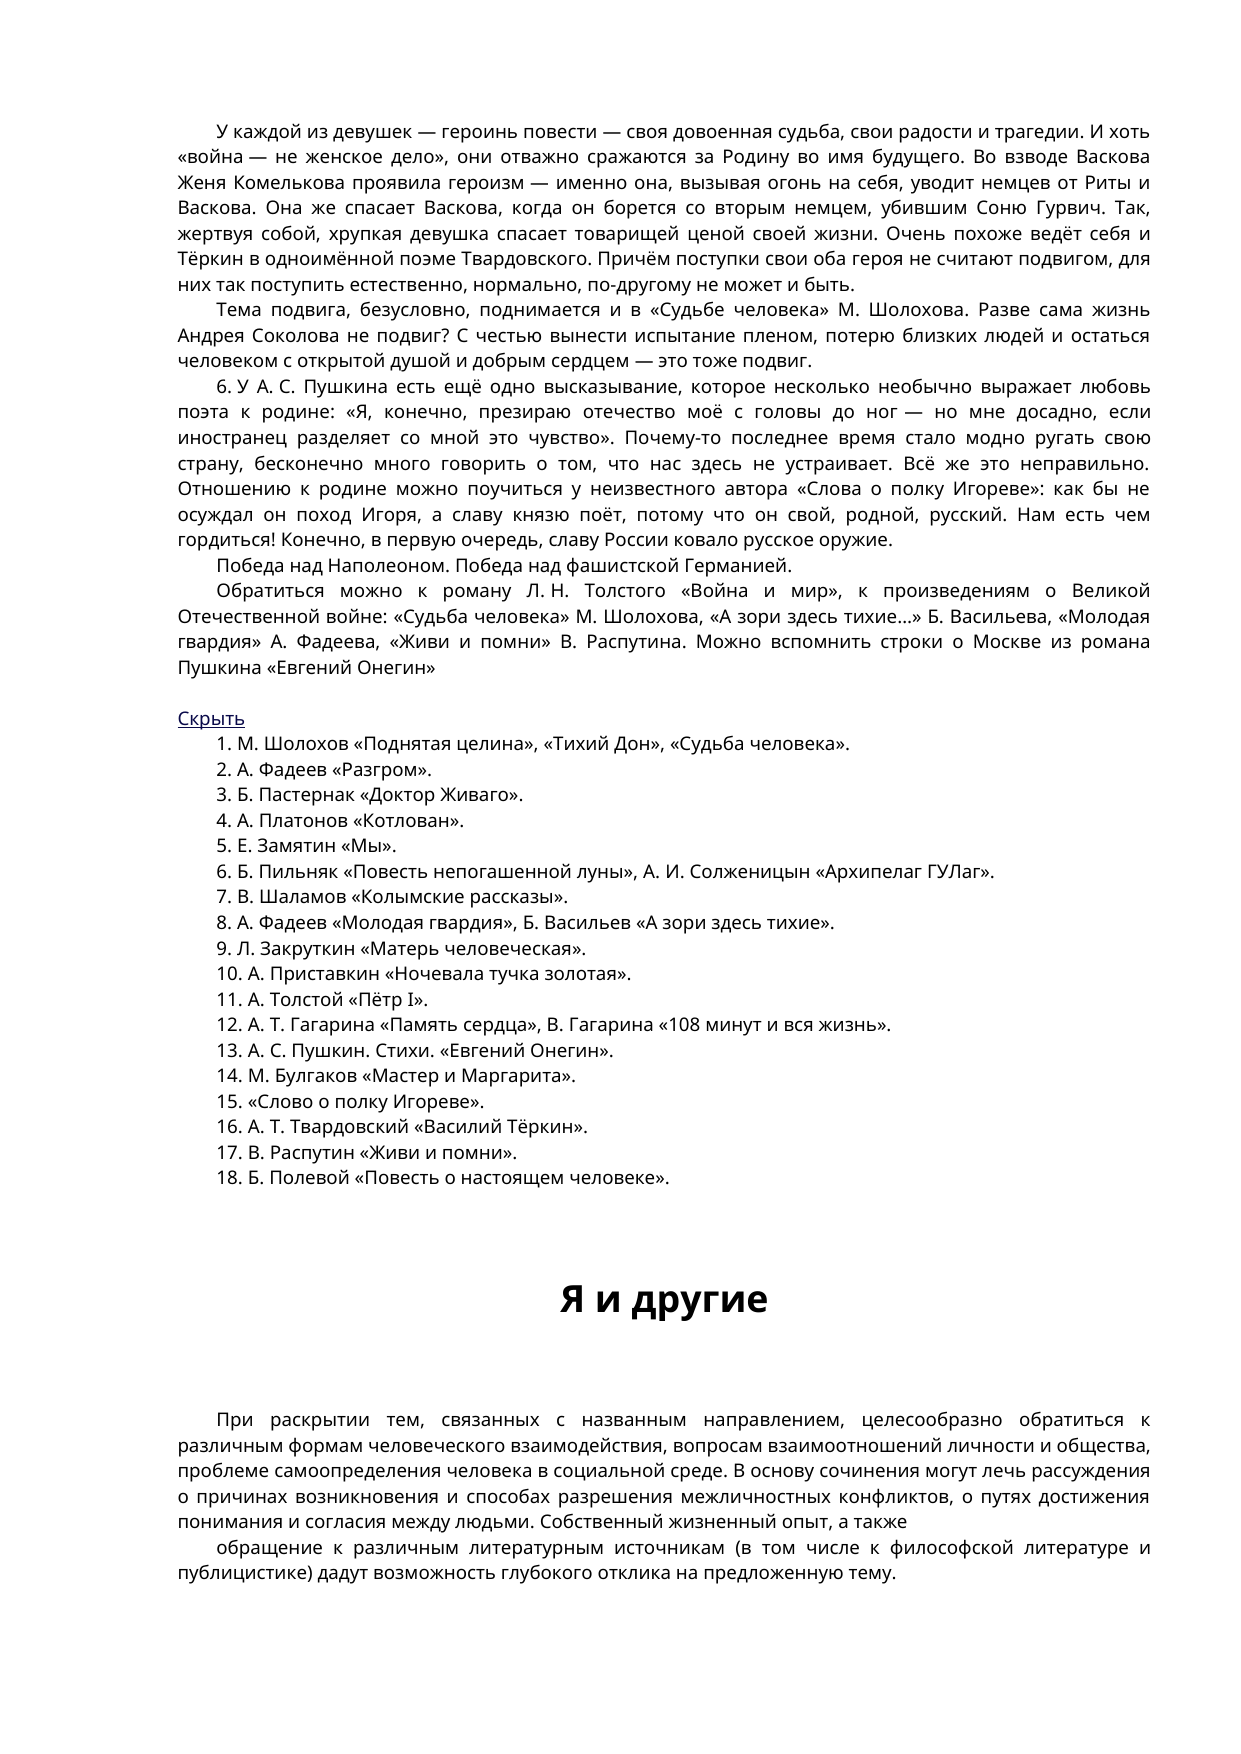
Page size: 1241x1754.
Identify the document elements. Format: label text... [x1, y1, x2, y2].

text 8. А. Фадеев «Молодая гвардия», Б. Васильев «А зори здесь тихие». [177, 909, 1152, 935]
text 16. А. Т. Твардовский «Василий Тёркин». [177, 1113, 1152, 1139]
text Тема подвига, безусловно, поднимается и в «Судьбе человека» М. Шолохова. Разве сама жизнь Андрея Соколова не подвиг? С честью вынести испытание пленом, потерю близких людей и остаться человеком с открытой душой и добрым сердцем — это тоже подвиг. [177, 297, 1152, 373]
text При раскрытии тем, связанных с названным направлением, целесообразно обратиться к различным формам человеческого взаимодействия, вопросам взаимоотношений личности и общества, проблеме самоопределения человека в социальной среде. В основу сочинения могут лечь рассуждения о причинах возникновения и способах разрешения межличностных конфликтов, о путях достижения понимания и согласия между людьми. Собственный жизненный опыт, а также [177, 1406, 1152, 1534]
text 17. В. Распутин «Живи и помни». [177, 1139, 1152, 1164]
text 12. А. Т. Гагарина «Память сердца», В. Гагарина «108 минут и вся жизнь». [177, 1011, 1152, 1037]
text 7. В. Шаламов «Колымские рассказы». [177, 884, 1152, 909]
text Скрыть [177, 679, 1152, 731]
text Обратиться можно к роману Л. Н. Толстого «Война и мир», к произведениям о Великой Отечественной войне: «Судьба человека» М. Шолохова, «А зори здесь тихие…» Б. Васильева, «Молодая гвардия» А. Фадеева, «Живи и помни» В. Распутина. Можно вспомнить строки о Москве из романа Пушкина «Евгений Онегин» [177, 577, 1152, 679]
text 4. А. Платонов «Котлован». [177, 807, 1152, 833]
text У каждой из девушек — героинь повести — своя довоенная судьба, свои радости и трагедии. И хоть «война — не женское дело», они отважно сражаются за Родину во имя будущего. Во взводе Васкова Женя Комелькова проявила героизм — именно она, вызывая огонь на себя, уводит немцев от Риты и Васкова. Она же спасает Васкова, когда он борется со вторым немцем, убившим Соню Гурвич. Так, жертвуя собой, хрупкая девушка спасает товарищей ценой своей жизни. Очень похоже ведёт себя и Тёркин в одноимённой поэме Твардовского. Причём поступки свои оба героя не считают подвигом, для них так поступить естественно, нормально, по-другому не может и быть. [177, 118, 1152, 297]
text 6. У А. С. Пушкина есть ещё одно высказывание, которое несколько необычно выражает любовь поэта к родине: «Я, конечно, презираю отечество моё с головы до ног — но мне досадно, если иностранец разделяет со мной это чувство». Почему-то последнее время стало модно ругать свою страну, бесконечно много говорить о том, что нас здесь не устраивает. Всё же это неправильно. Отношению к родине можно поучиться у неизвестного автора «Слова о полку Игореве»: как бы не осуждал он поход Игоря, а славу князю поёт, потому что он свой, родной, русский. Нам есть чем гордиться! Конечно, в первую очередь, славу России ковало русское оружие. [177, 373, 1152, 552]
text Я и другие [177, 1273, 1152, 1324]
text обращение к различным литературным источникам (в том числе к философской литературе и публицистике) дадут возможность глубокого отклика на предложенную тему. [177, 1534, 1152, 1585]
text 11. А. Толстой «Пётр I». [177, 986, 1152, 1011]
text 6. Б. Пильняк «Повесть непогашенной луны», А. И. Солженицын «Архипелаг ГУЛаг». [177, 858, 1152, 884]
text 10. А. Приставкин «Ночевала тучка золотая». [177, 960, 1152, 986]
text Победа над Наполеоном. Победа над фашистской Германией. [177, 552, 1152, 577]
text 3. Б. Пастернак «Доктор Живаго». [177, 782, 1152, 807]
text 1. М. Шолохов «Поднятая целина», «Тихий Дон», «Судьба человека». [177, 731, 1152, 756]
text 18. Б. Полевой «Повесть о настоящем человеке». [177, 1164, 1152, 1190]
text 9. Л. Закруткин «Матерь человеческая». [177, 935, 1152, 960]
text 14. М. Булгаков «Мастер и Маргарита». [177, 1062, 1152, 1088]
text 2. А. Фадеев «Разгром». [177, 756, 1152, 782]
text 5. Е. Замятин «Мы». [177, 833, 1152, 858]
text 13. А. С. Пушкин. Стихи. «Евгений Онегин». [177, 1037, 1152, 1062]
text 15. «Слово о полку Игореве». [177, 1088, 1152, 1113]
